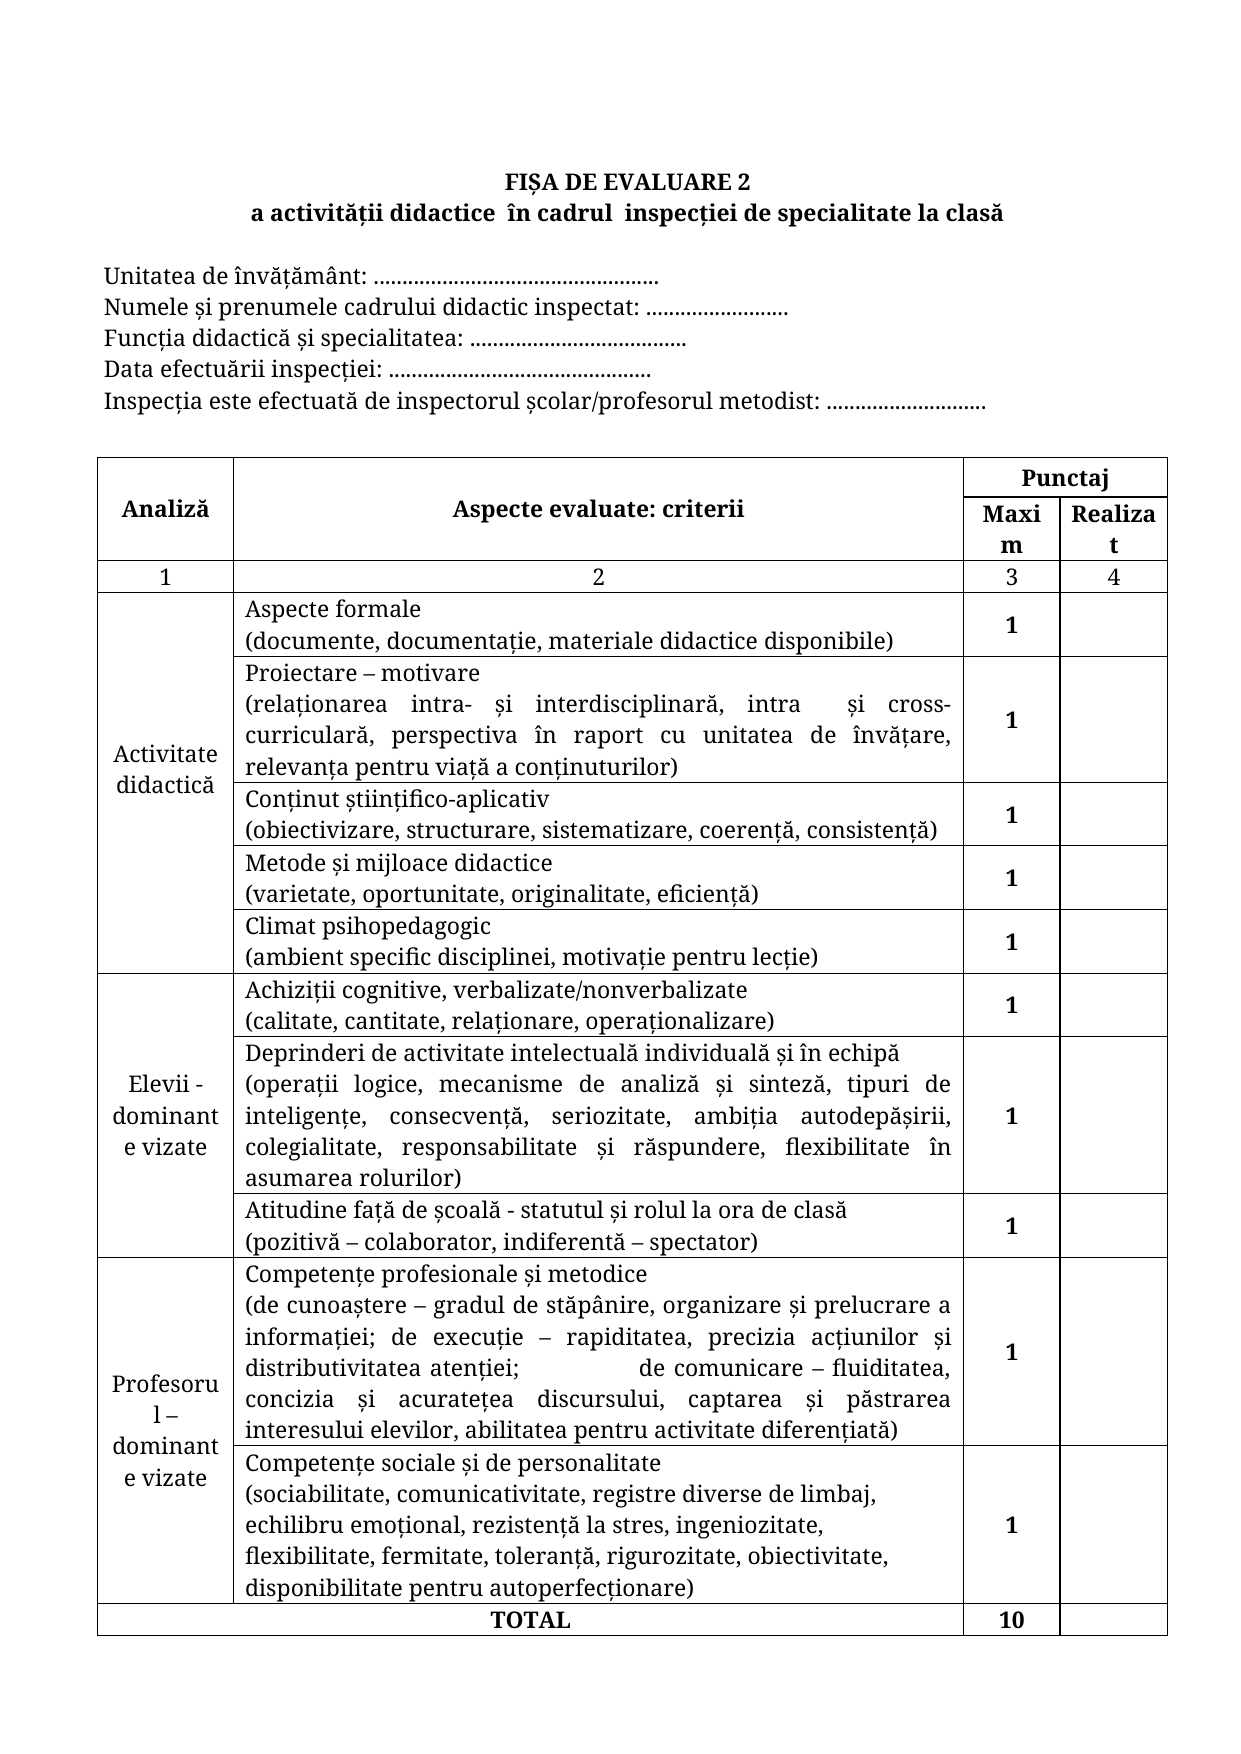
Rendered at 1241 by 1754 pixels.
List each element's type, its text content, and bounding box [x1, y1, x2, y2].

table_cell 1 [964, 1037, 1059, 1193]
table_cell Realizat [1061, 498, 1167, 560]
text a activității didactice în cadrul inspecției de specialitate la clasă [103, 197, 1152, 228]
table_cell Proiectare – motivare (relaționarea intra- și interdisciplinară, intra și cross-curriculară, perspectiva în raport cu unitatea de învățare, relevanța pentru viață a conținuturilor) [234, 657, 963, 782]
table_cell 1 [964, 593, 1059, 656]
table_cell Elevii - dominante vizate [98, 974, 233, 1257]
table_cell Conținut științifico-aplicativ (obiectivizare, structurare, sistematizare, coerență, consistență) [234, 783, 963, 845]
table_cell 1 [964, 1194, 1059, 1257]
table_header Punctaj [964, 458, 1167, 496]
table_cell 10 [964, 1604, 1059, 1635]
table_cell [1061, 974, 1167, 1036]
table_cell [1061, 1037, 1167, 1193]
table_cell 1 [964, 910, 1059, 972]
table_cell [1061, 657, 1167, 782]
table_cell 1 [964, 1258, 1059, 1445]
table_cell Activitate didactică [98, 593, 233, 972]
table_cell [1061, 783, 1167, 845]
table_cell Aspecte formale (documente, documentație, materiale didactice disponibile) [234, 593, 963, 656]
table_cell 1 [964, 1446, 1059, 1603]
table_cell Climat psihopedagogic (ambient specific disciplinei, motivație pentru lecție) [234, 910, 963, 972]
text Unitatea de învățământ: .................................................. [103, 260, 1152, 291]
table_cell Maxim [964, 498, 1059, 560]
table_cell Competențe profesionale și metodice (de cunoaștere – gradul de stăpânire, organizare și prelucrare a informației; de execuție – rapiditatea, precizia acțiunilor și distributivitatea atenției; de comunicare – fluiditatea, concizia și acuratețea discursului, captarea și păstrarea interesului elevilor, abilitatea pentru activitate diferențiată) [234, 1258, 963, 1445]
table_cell 1 [964, 657, 1059, 782]
table_cell 1 [98, 561, 233, 592]
table_cell [1061, 910, 1167, 972]
table_cell [1061, 593, 1167, 656]
table_cell Deprinderi de activitate intelectuală individuală și în echipă (operații logice, mecanisme de analiză și sinteză, tipuri de inteligențe, consecvență, seriozitate, ambiția autodepășirii, colegialitate, responsabilitate și răspundere, flexibilitate în asumarea rolurilor) [234, 1037, 963, 1193]
table_cell 1 [964, 974, 1059, 1036]
table_cell Profesorul – dominante vizate [98, 1258, 233, 1603]
text Data efectuării inspecției: .............................................. [103, 353, 1152, 385]
table_cell [1061, 1446, 1167, 1603]
text Funcția didactică și specialitatea: ...................................... [103, 322, 1152, 353]
table_cell [1061, 1258, 1167, 1445]
table_cell 1 [964, 846, 1059, 909]
table_cell [1061, 1194, 1167, 1257]
table_cell 1 [964, 783, 1059, 845]
table_cell 2 [234, 561, 963, 592]
table_cell [1061, 1604, 1167, 1635]
table_cell 3 [964, 561, 1059, 592]
table_cell 4 [1061, 561, 1167, 592]
table_header Analiză [98, 458, 233, 560]
table_cell TOTAL [98, 1604, 963, 1635]
table_cell Competențe sociale și de personalitate (sociabilitate, comunicativitate, registre diverse de limbaj, echilibru emoțional, rezistență la stres, ingeniozitate, flexibilitate, fermitate, toleranță, rigurozitate, obiectivitate, disponibilitate pentru autoperfecționare) [234, 1446, 963, 1603]
text Numele și prenumele cadrului didactic inspectat: ......................... [103, 291, 1152, 322]
table_cell Metode și mijloace didactice (varietate, oportunitate, originalitate, eficiență) [234, 846, 963, 909]
table_cell Atitudine față de școală - statutul și rolul la ora de clasă (pozitivă – colaborator, indiferentă – spectator) [234, 1194, 963, 1257]
table_cell [1061, 846, 1167, 909]
table_cell Achiziții cognitive, verbalizate/nonverbalizate (calitate, cantitate, relaționare, operaționalizare) [234, 974, 963, 1036]
text Inspecția este efectuată de inspectorul școlar/profesorul metodist: ............................ [103, 385, 1152, 416]
table_header Aspecte evaluate: criterii [234, 458, 963, 560]
text FIȘA DE EVALUARE 2 [103, 166, 1152, 197]
